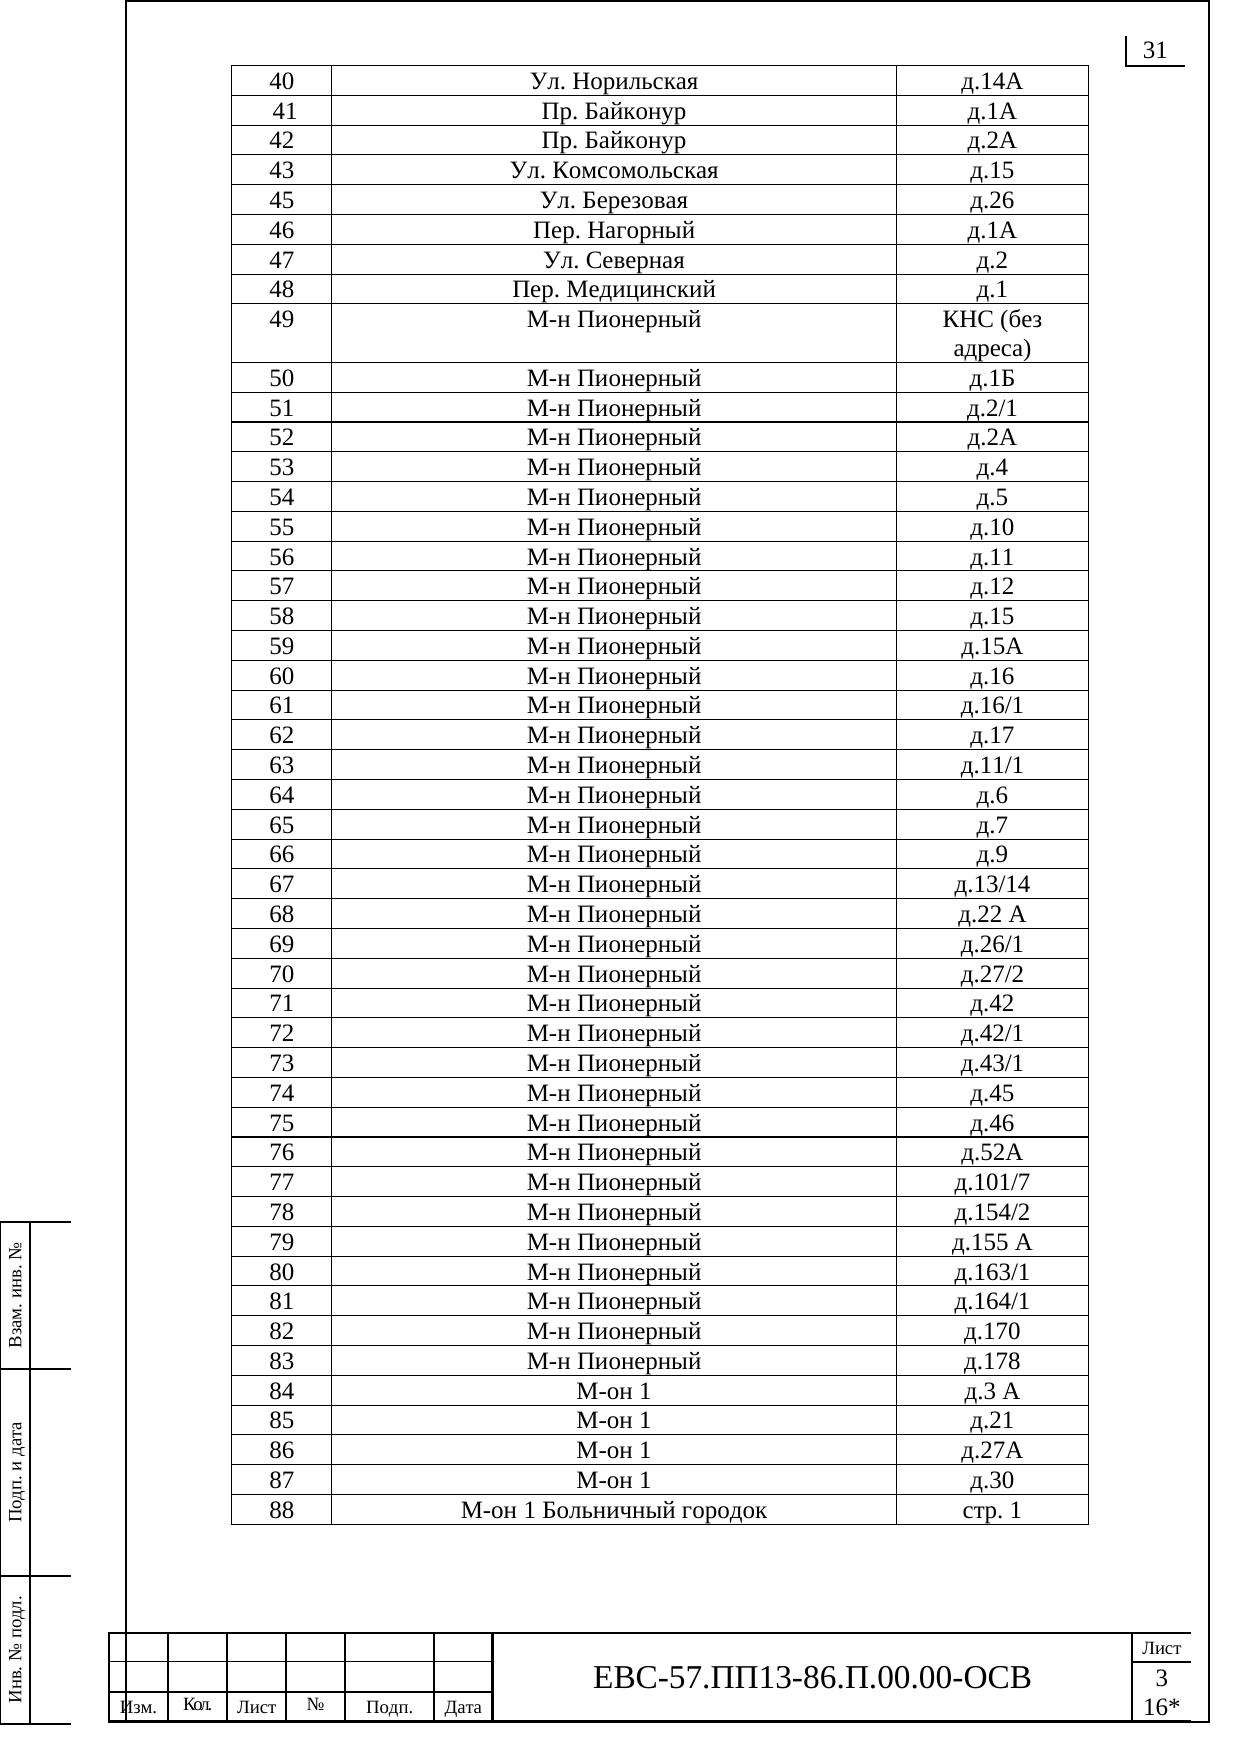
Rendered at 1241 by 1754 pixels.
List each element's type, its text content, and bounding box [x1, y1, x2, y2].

table_cell М-он 1 [332, 1406, 896, 1434]
table_cell М-н Пионерный [332, 1197, 896, 1226]
table_cell М-н Пионерный [332, 1286, 896, 1315]
table_cell д.15 [897, 601, 1088, 630]
table_cell М-н Пионерный [332, 780, 896, 809]
table_cell д.27А [897, 1435, 1088, 1464]
table_cell 65 [232, 810, 331, 838]
table_cell М-н Пионерный [332, 899, 896, 928]
table_cell д.2/1 [897, 393, 1088, 421]
table_cell 46 [232, 215, 331, 244]
table_cell 40 [232, 66, 331, 95]
table_cell М-н Пионерный [332, 304, 896, 362]
table_cell 69 [232, 929, 331, 958]
table_cell М-он 1 [332, 1465, 896, 1494]
table_cell 57 [232, 571, 331, 600]
table_cell д.170 [897, 1316, 1088, 1345]
table_cell д.10 [897, 512, 1088, 541]
table_cell д.42 [897, 989, 1088, 1017]
table_cell М-н Пионерный [332, 1167, 896, 1196]
table_cell 42 [232, 126, 331, 154]
table_cell М-н Пионерный [332, 393, 896, 421]
table_cell 88 [232, 1495, 331, 1524]
table_cell д.1А [897, 96, 1088, 124]
table_cell д.11/1 [897, 750, 1088, 779]
table_cell М-н Пионерный [332, 482, 896, 511]
table_cell 84 [232, 1376, 331, 1404]
table_cell д.164/1 [897, 1286, 1088, 1315]
table_cell д.7 [897, 810, 1088, 838]
table_cell М-н Пионерный [332, 691, 896, 719]
table_cell д.43/1 [897, 1048, 1088, 1077]
table_cell д.17 [897, 720, 1088, 749]
table_cell 58 [232, 601, 331, 630]
table_cell д.1 [897, 275, 1088, 303]
table_cell Ул. Северная [332, 245, 896, 273]
table_cell М-н Пионерный [332, 750, 896, 779]
table_cell 56 [232, 542, 331, 570]
table_cell М-н Пионерный [332, 1078, 896, 1107]
table_cell д.21 [897, 1406, 1088, 1434]
table_cell д.46 [897, 1108, 1088, 1136]
table_cell 81 [232, 1286, 331, 1315]
table_cell 66 [232, 840, 331, 868]
table_cell 60 [232, 661, 331, 689]
table_cell 59 [232, 631, 331, 660]
table_cell 41 [232, 96, 331, 124]
table_cell д.27/2 [897, 959, 1088, 987]
table_cell М-н Пионерный [332, 512, 896, 541]
table_cell д.45 [897, 1078, 1088, 1107]
table_cell д.52А [897, 1138, 1088, 1166]
table_cell М-н Пионерный [332, 1257, 896, 1285]
table_cell д.26/1 [897, 929, 1088, 958]
table_cell М-н Пионерный [332, 1048, 896, 1077]
table_cell 73 [232, 1048, 331, 1077]
table_cell д.2А [897, 126, 1088, 154]
table_cell д.26 [897, 185, 1088, 214]
table_cell КНС (без адреса) [897, 304, 1088, 362]
table_cell 50 [232, 363, 331, 392]
table_cell 82 [232, 1316, 331, 1345]
table_cell д.5 [897, 482, 1088, 511]
table_cell стр. 1 [897, 1495, 1088, 1524]
table_cell 53 [232, 452, 331, 481]
table_cell д.16 [897, 661, 1088, 689]
table_cell Ул. Норильская [332, 66, 896, 95]
table_cell Ул. Комсомольская [332, 155, 896, 184]
table_cell 52 [232, 423, 331, 451]
table_cell д.22 А [897, 899, 1088, 928]
table_cell 54 [232, 482, 331, 511]
table_cell М-н Пионерный [332, 1108, 896, 1136]
table_cell 62 [232, 720, 331, 749]
table_cell 64 [232, 780, 331, 809]
table_cell д.9 [897, 840, 1088, 868]
table_cell д.14А [897, 66, 1088, 95]
table_cell 48 [232, 275, 331, 303]
table_cell 55 [232, 512, 331, 541]
table_cell 80 [232, 1257, 331, 1285]
table_cell М-н Пионерный [332, 1346, 896, 1375]
table_cell 43 [232, 155, 331, 184]
table_cell М-н Пионерный [332, 423, 896, 451]
table_cell М-н Пионерный [332, 959, 896, 987]
table_cell 86 [232, 1435, 331, 1464]
table_cell 71 [232, 989, 331, 1017]
table_cell Пер. Нагорный [332, 215, 896, 244]
table_cell д.11 [897, 542, 1088, 570]
table_cell 72 [232, 1018, 331, 1047]
table_cell М-н Пионерный [332, 571, 896, 600]
table_cell д.42/1 [897, 1018, 1088, 1047]
table_cell 75 [232, 1108, 331, 1136]
table_cell д.1А [897, 215, 1088, 244]
table_cell 47 [232, 245, 331, 273]
table_cell д.12 [897, 571, 1088, 600]
table_cell 85 [232, 1406, 331, 1434]
table_cell 83 [232, 1346, 331, 1375]
table_cell д.1Б [897, 363, 1088, 392]
table_cell 74 [232, 1078, 331, 1107]
table_cell д.154/2 [897, 1197, 1088, 1226]
table_cell д.15 [897, 155, 1088, 184]
table_cell М-н Пионерный [332, 542, 896, 570]
table_cell 70 [232, 959, 331, 987]
table_cell 77 [232, 1167, 331, 1196]
table_cell 76 [232, 1138, 331, 1166]
table_cell М-н Пионерный [332, 1227, 896, 1256]
table_cell д.6 [897, 780, 1088, 809]
table_cell М-н Пионерный [332, 720, 896, 749]
table_cell д.2 [897, 245, 1088, 273]
table_cell М-н Пионерный [332, 363, 896, 392]
table_cell М-н Пионерный [332, 929, 896, 958]
table_cell М-н Пионерный [332, 601, 896, 630]
table_cell М-н Пионерный [332, 989, 896, 1017]
table_cell М-он 1 [332, 1435, 896, 1464]
table_cell М-н Пионерный [332, 1138, 896, 1166]
table_cell 61 [232, 691, 331, 719]
table_cell М-н Пионерный [332, 1316, 896, 1345]
table_cell д.4 [897, 452, 1088, 481]
table_cell д.2А [897, 423, 1088, 451]
table_cell 49 [232, 304, 331, 362]
table_cell д.30 [897, 1465, 1088, 1494]
table_cell М-н Пионерный [332, 840, 896, 868]
table_cell М-н Пионерный [332, 631, 896, 660]
table_cell М-н Пионерный [332, 810, 896, 838]
table_cell 87 [232, 1465, 331, 1494]
table_cell 67 [232, 869, 331, 898]
table_cell д.178 [897, 1346, 1088, 1375]
table_cell М-н Пионерный [332, 452, 896, 481]
table_cell 45 [232, 185, 331, 214]
table_cell М-он 1 [332, 1376, 896, 1404]
table_cell д.155 А [897, 1227, 1088, 1256]
table_cell М-н Пионерный [332, 661, 896, 689]
table_cell 79 [232, 1227, 331, 1256]
table_cell д.163/1 [897, 1257, 1088, 1285]
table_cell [332, 1495, 896, 1524]
table_cell д.15А [897, 631, 1088, 660]
table_cell М-н Пионерный [332, 1018, 896, 1047]
table_cell 68 [232, 899, 331, 928]
table_cell Пер. Медицинский [332, 275, 896, 303]
table_cell д.13/14 [897, 869, 1088, 898]
table_cell Ул. Березовая [332, 185, 896, 214]
table_cell 78 [232, 1197, 331, 1226]
table_cell д.101/7 [897, 1167, 1088, 1196]
table_cell 51 [232, 393, 331, 421]
table_cell Пр. Байконур [332, 126, 896, 154]
table_cell Пр. Байконур [332, 96, 896, 124]
table_cell М-н Пионерный [332, 869, 896, 898]
table_cell 63 [232, 750, 331, 779]
table_cell д.16/1 [897, 691, 1088, 719]
table_cell д.3 А [897, 1376, 1088, 1404]
